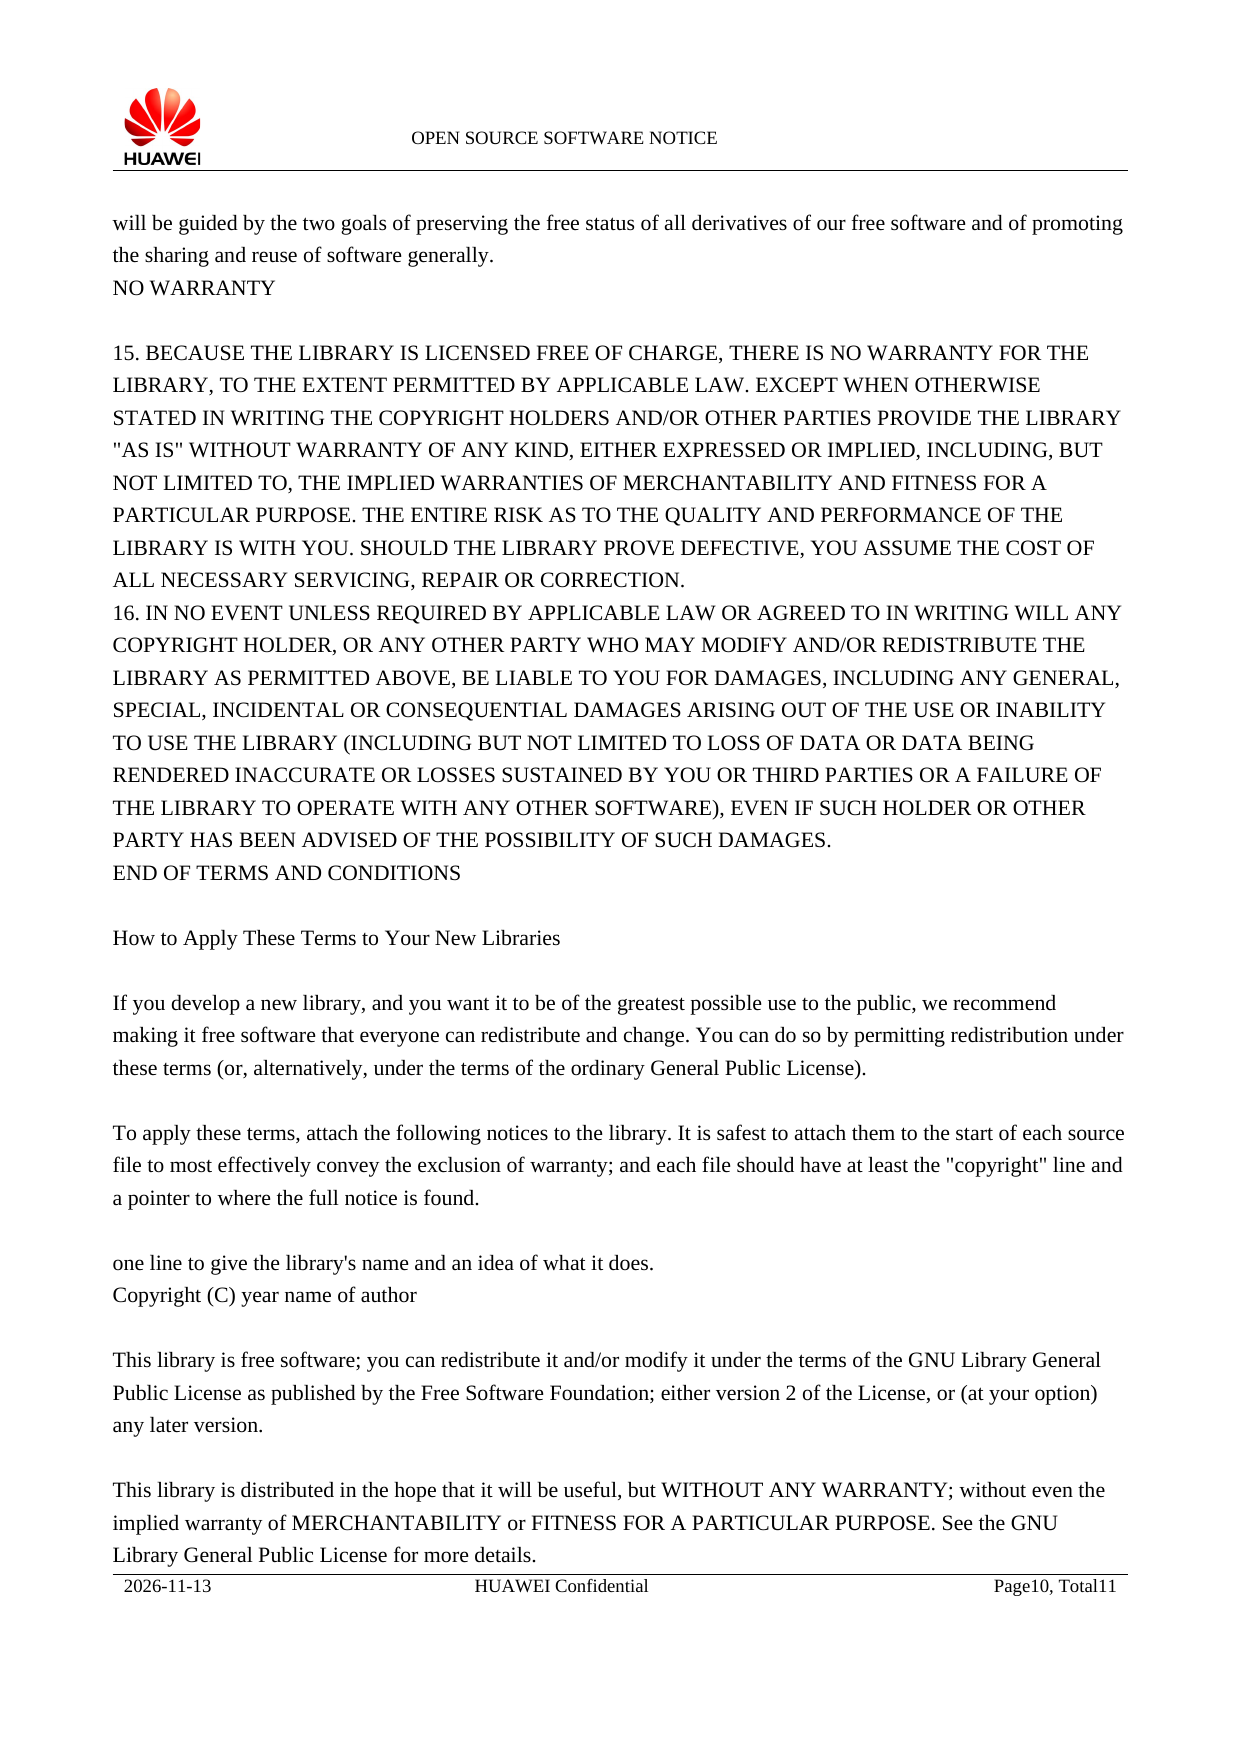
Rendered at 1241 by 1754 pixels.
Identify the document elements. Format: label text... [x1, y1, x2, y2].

picture [124, 88, 201, 165]
